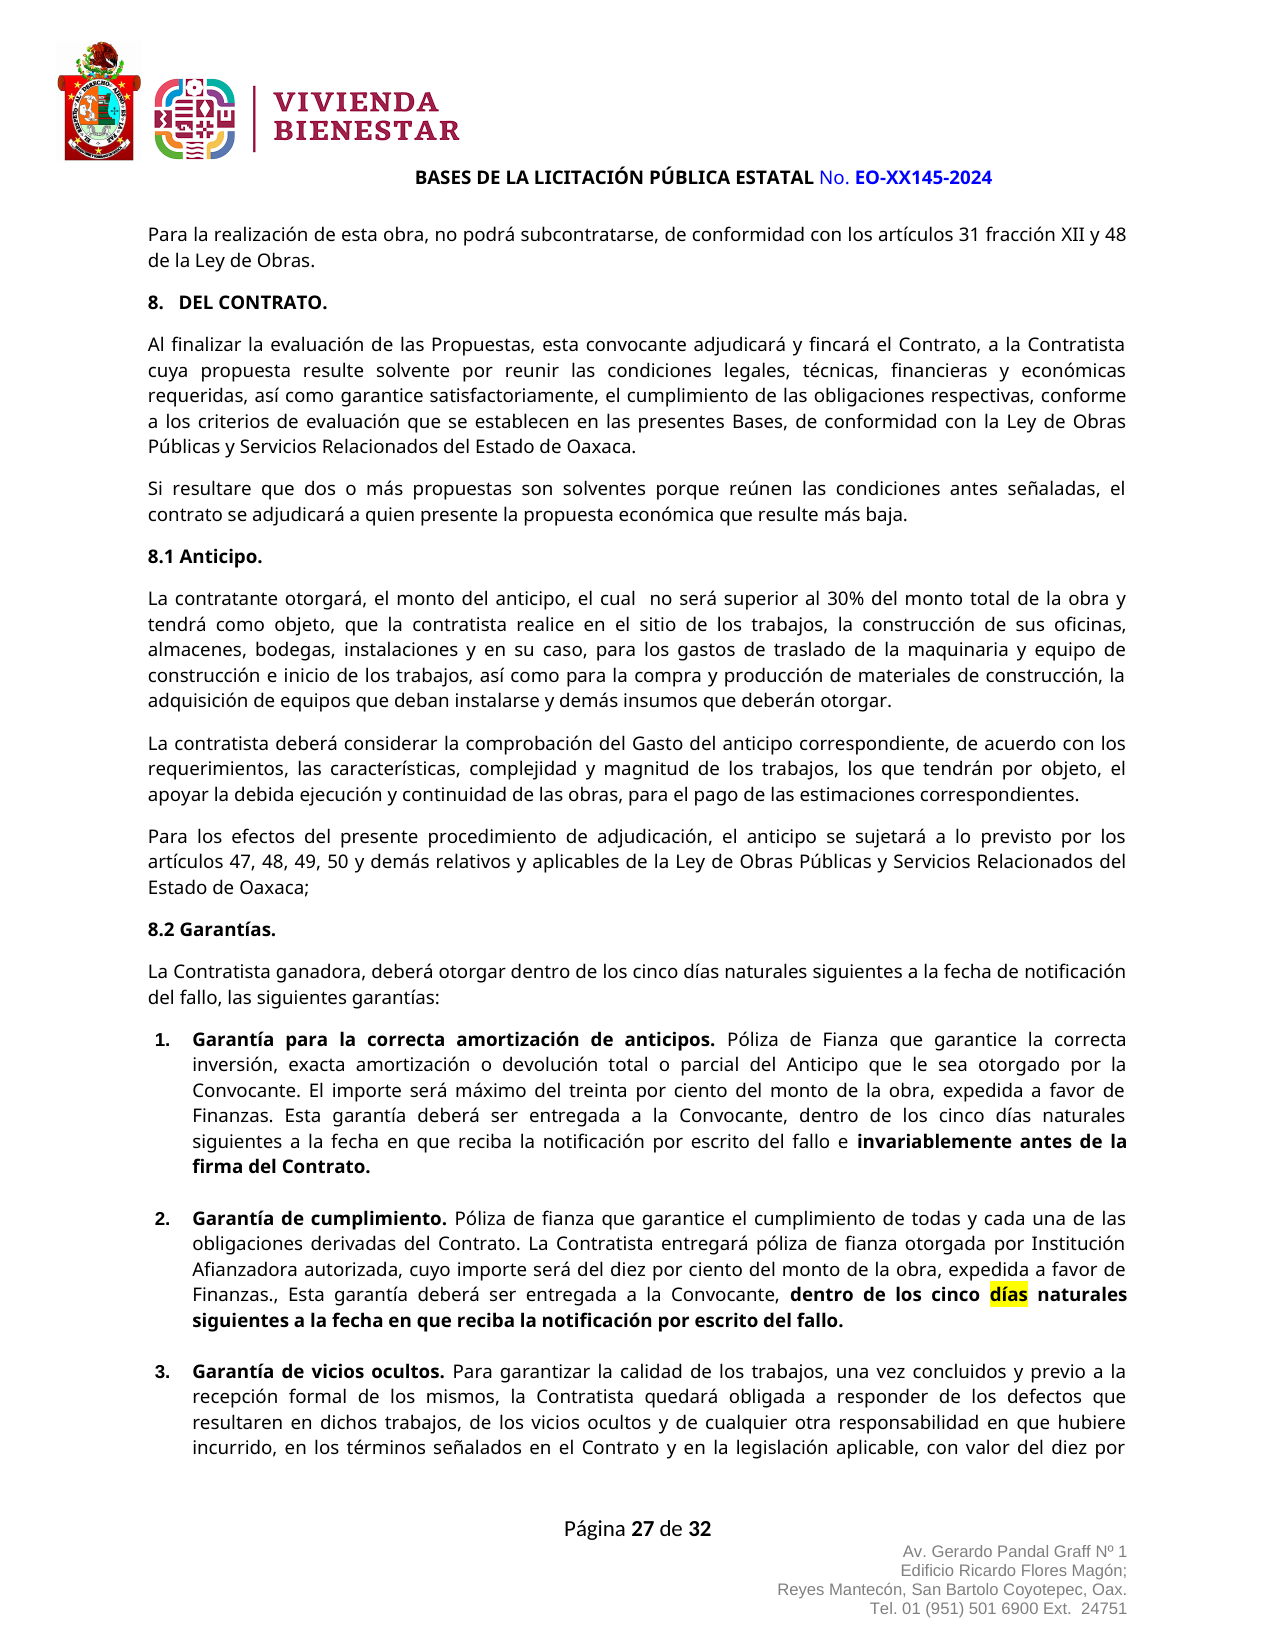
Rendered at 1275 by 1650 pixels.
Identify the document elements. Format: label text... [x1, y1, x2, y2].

picture [150, 70, 476, 168]
text Para la realización de esta obra, no podrá subcontratarse, de conformidad con los artículos 31 fracción XII y 48 de la Ley de Obras. [148, 221, 1127, 272]
list Garantía para la correcta amortización de anticipos. Póliza de Fianza que garantice la correcta inversión, exacta amortización o devolución total o parcial del Anticipo que le sea otorgado por la Convocante. El importe será máximo del treinta por ciento del monto de la obra, expedida a favor de Finanzas. Esta garantía deberá ser entregada a la Convocante, dentro de los cinco días naturales siguientes a la fecha en que reciba la notificación por escrito del fallo e invariablemente antes de la firma del Contrato. [154, 1026, 1127, 1179]
text Al finalizar la evaluación de las Propuestas, esta convocante adjudicará y fincará el Contrato, a la Contratista cuya propuesta resulte solvente por reunir las condiciones legales, técnicas, financieras y económicas requeridas, así como garantice satisfactoriamente, el cumplimiento de las obligaciones respectivas, conforme a los criterios de evaluación que se establecen en las presentes Bases, de conformidad con la Ley de Obras Públicas y Servicios Relacionados del Estado de Oaxaca. [148, 331, 1127, 459]
list Garantía de cumplimiento. Póliza de fianza que garantice el cumplimiento de todas y cada una de las obligaciones derivadas del Contrato. La Contratista entregará póliza de fianza otorgada por Institución Afianzadora autorizada, cuyo importe será del diez por ciento del monto de la obra, expedida a favor de Finanzas., Esta garantía deberá ser entregada a la Convocante, dentro de los cinco días naturales siguientes a la fecha en que reciba la notificación por escrito del fallo. [154, 1205, 1127, 1332]
picture [55, 41, 143, 163]
text Si resultare que dos o más propuestas son solventes porque reúnen las condiciones antes señaladas, el contrato se adjudicará a quien presente la propuesta económica que resulte más baja. [148, 476, 1127, 527]
text La contratante otorgará, el monto del anticipo, el cual no será superior al 30% del monto total de la obra y tendrá como objeto, que la contratista realice en el sitio de los trabajos, la construcción de sus oficinas, almacenes, bodegas, instalaciones y en su caso, para los gastos de traslado de la maquinaria y equipo de construcción e inicio de los trabajos, así como para la compra y producción de materiales de construcción, la adquisición de equipos que deban instalarse y demás insumos que deberán otorgar. [148, 586, 1127, 713]
text 8.1 Anticipo. [148, 543, 1127, 569]
text La Contratista ganadora, deberá otorgar dentro de los cinco días naturales siguientes a la fecha de notificación del fallo, las siguientes garantías: [148, 958, 1127, 1009]
text 8. DEL CONTRATO. [148, 289, 1127, 315]
text La contratista deberá considerar la comprobación del Gasto del anticipo correspondiente, de acuerdo con los requerimientos, las características, complejidad y magnitud de los trabajos, los que tendrán por objeto, el apoyar la debida ejecución y continuidad de las obras, para el pago de las estimaciones correspondientes. [148, 730, 1127, 806]
text Para los efectos del presente procedimiento de adjudicación, el anticipo se sujetará a lo previsto por los artículos 47, 48, 49, 50 y demás relativos y aplicables de la Ley de Obras Públicas y Servicios Relacionados del Estado de Oaxaca; [148, 823, 1127, 899]
text 8.2 Garantías. [148, 916, 1127, 942]
